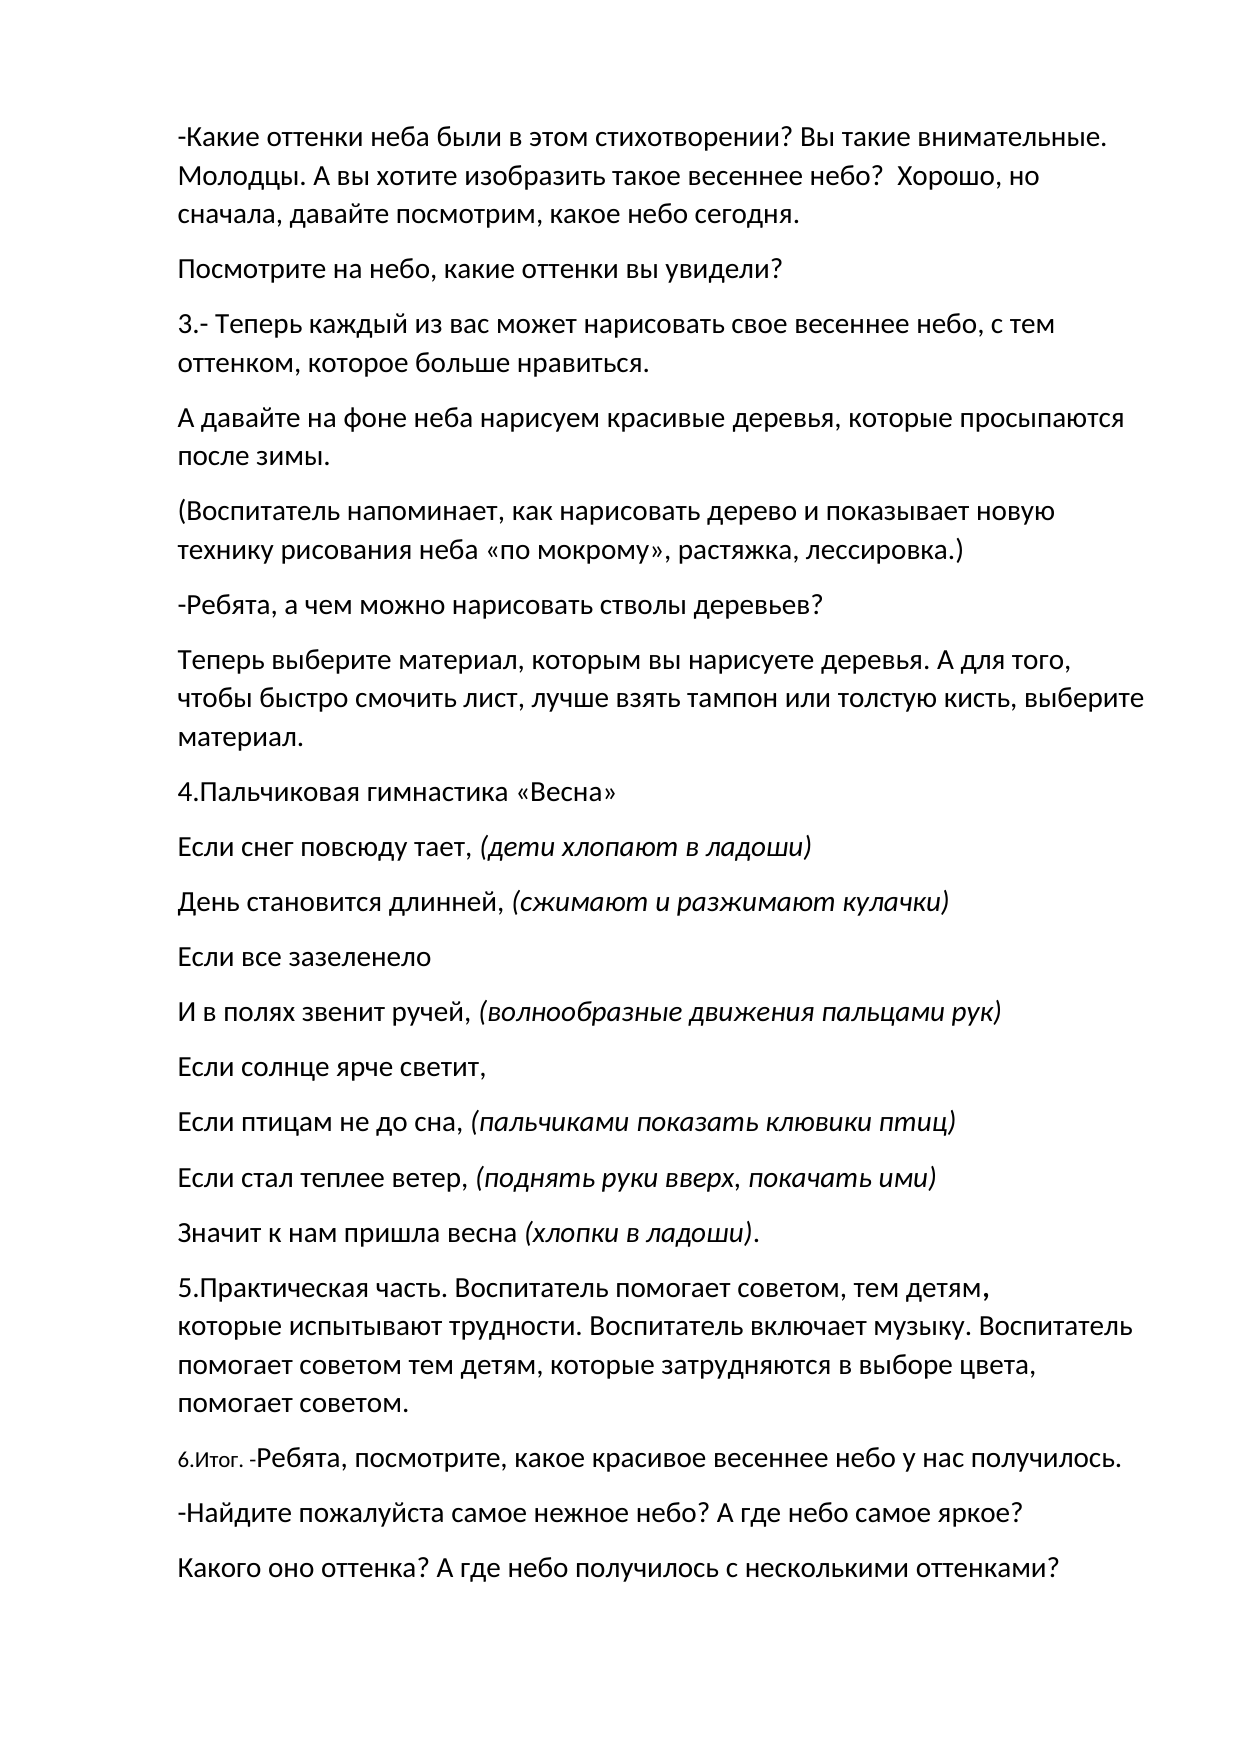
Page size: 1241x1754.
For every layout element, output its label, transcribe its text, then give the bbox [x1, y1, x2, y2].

text Теперь выберите материал, которым вы нарисуете деревья. А для того, чтобы быстро смочить лист, лучше взять тампон или толстую кисть, выберите материал. [177, 641, 1152, 753]
text 3.- Теперь каждый из вас может нарисовать свое весеннее небо, с тем оттенком, которое больше нравиться. [177, 305, 1152, 379]
text Если снег повсюду тает, (дети хлопают в ладоши) [177, 828, 1152, 864]
text -Найдите пожалуйста самое нежное небо? А где небо самое яркое? [177, 1494, 1152, 1530]
text Если все зазеленело [177, 938, 1152, 974]
text Если солнце ярче светит, [177, 1048, 1152, 1084]
text А давайте на фоне неба нарисуем красивые деревья, которые просыпаются после зимы. [177, 399, 1152, 473]
text Если птицам не до сна, (пальчиками показать клювики птиц) [177, 1103, 1152, 1139]
text Какого оно оттенка? А где небо получилось с несколькими оттенками? [177, 1549, 1152, 1585]
text И в полях звенит ручей, (волнообразные движения пальцами рук) [177, 993, 1152, 1029]
text Значит к нам пришла весна (хлопки в ладоши). [177, 1214, 1152, 1249]
text -Ребята, а чем можно нарисовать стволы деревьев? [177, 586, 1152, 621]
text (Воспитатель напоминает, как нарисовать дерево и показывает новую технику рисования неба «по мокрому», растяжка, лессировка.) [177, 492, 1152, 566]
text -Какие оттенки неба были в этом стихотворении? Вы такие внимательные. Молодцы. А вы хотите изобразить такое весеннее небо? Хорошо, но сначала, давайте посмотрим, какое небо сегодня. [177, 118, 1152, 231]
text 6.Итог. -Ребята, посмотрите, какое красивое весеннее небо у нас получилось. [177, 1439, 1152, 1475]
text Если стал теплее ветер, (поднять руки вверх, покачать ими) [177, 1159, 1152, 1194]
text Посмотрите на небо, какие оттенки вы увидели? [177, 250, 1152, 286]
text 5.Практическая часть. Воспитатель помогает советом, тем детям, которые испытывают трудности. Воспитатель включает музыку. Воспитатель помогает советом тем детям, которые затрудняются в выборе цвета, помогает советом. [177, 1269, 1152, 1420]
text День становится длинней, (сжимают и разжимают кулачки) [177, 883, 1152, 919]
text 4.Пальчиковая гимнастика «Весна» [177, 773, 1152, 808]
